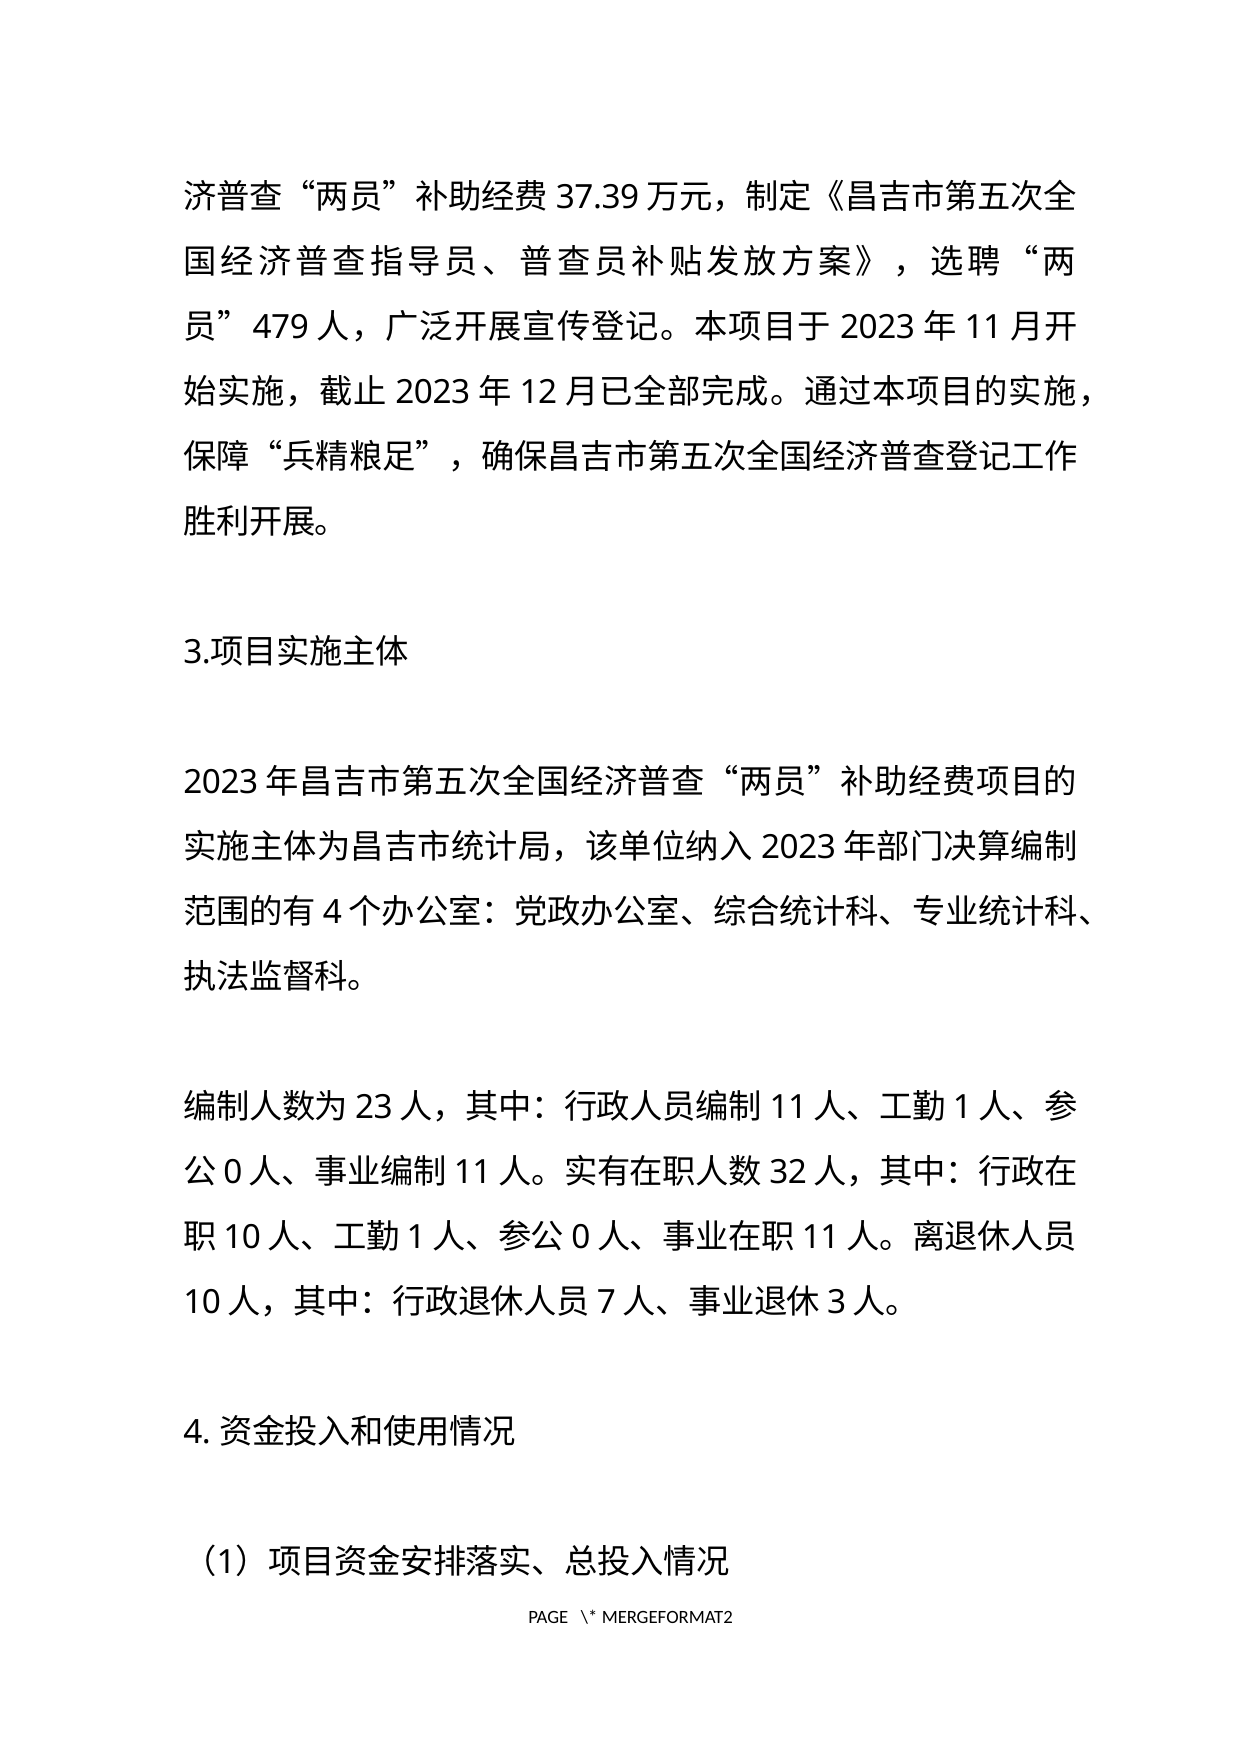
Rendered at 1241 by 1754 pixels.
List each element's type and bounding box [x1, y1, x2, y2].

text [183, 162, 1078, 1592]
